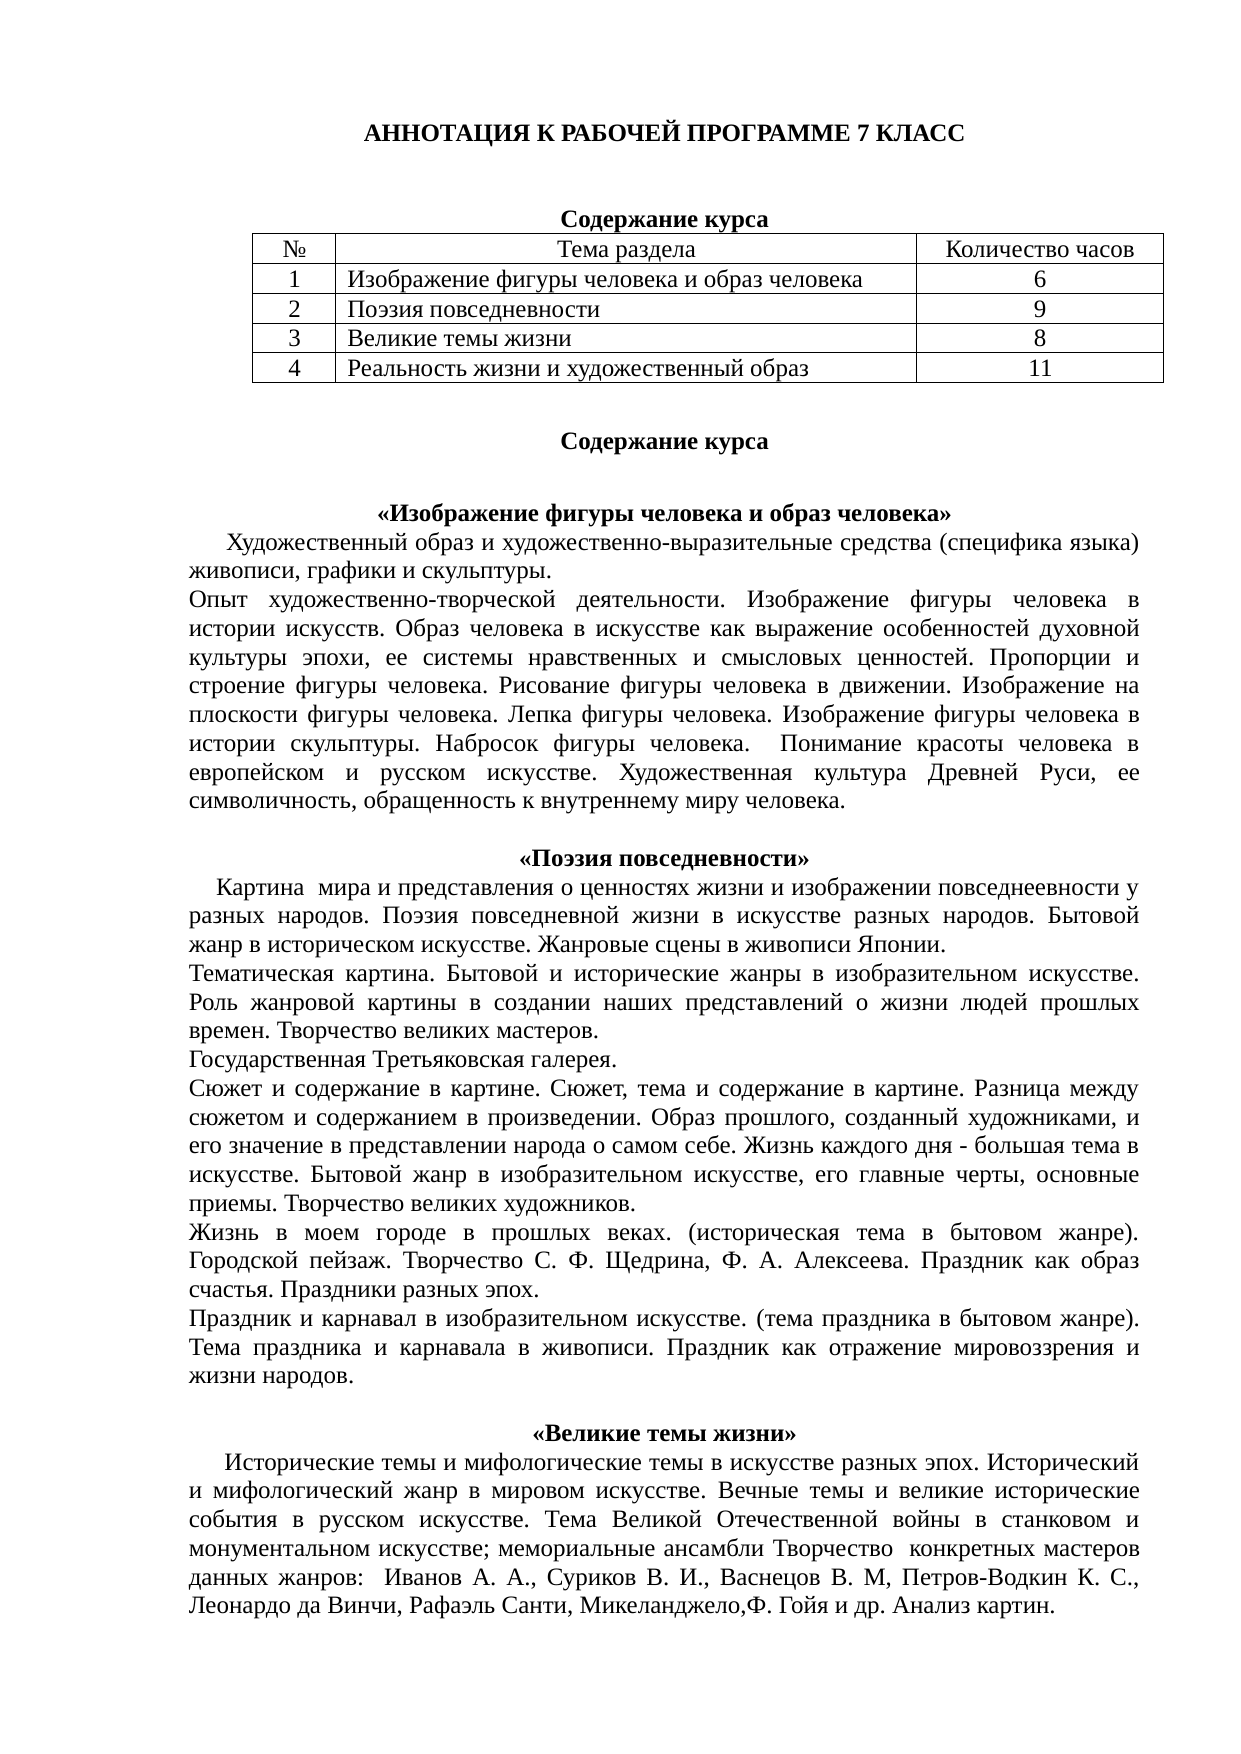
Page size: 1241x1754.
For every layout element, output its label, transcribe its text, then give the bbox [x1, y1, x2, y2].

table_cell 2 [253, 294, 335, 322]
table_header Тема раздела [336, 234, 916, 263]
table_cell Великие темы жизни [336, 324, 916, 352]
table_cell Изображение фигуры человека и образ человека [336, 264, 916, 293]
table_cell 4 [253, 353, 335, 382]
table_cell 8 [917, 324, 1163, 352]
table_cell 11 [917, 353, 1163, 382]
table_cell Реальность жизни и художественный образ [336, 353, 916, 382]
table_cell Поэзия повседневности [336, 294, 916, 322]
text Содержание курса [177, 204, 1152, 233]
text Содержание курса [177, 426, 1152, 455]
text АННОТАЦИЯ К РАБОЧЕЙ ПРОГРАММЕ 7 КЛАСС [177, 118, 1152, 147]
table_cell 3 [253, 324, 335, 352]
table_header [177, 498, 1152, 1619]
table_cell 6 [917, 264, 1163, 293]
table_cell 9 [917, 294, 1163, 322]
table_header Количество часов [917, 234, 1163, 263]
table_header № [253, 234, 335, 263]
table_cell 1 [253, 264, 335, 293]
